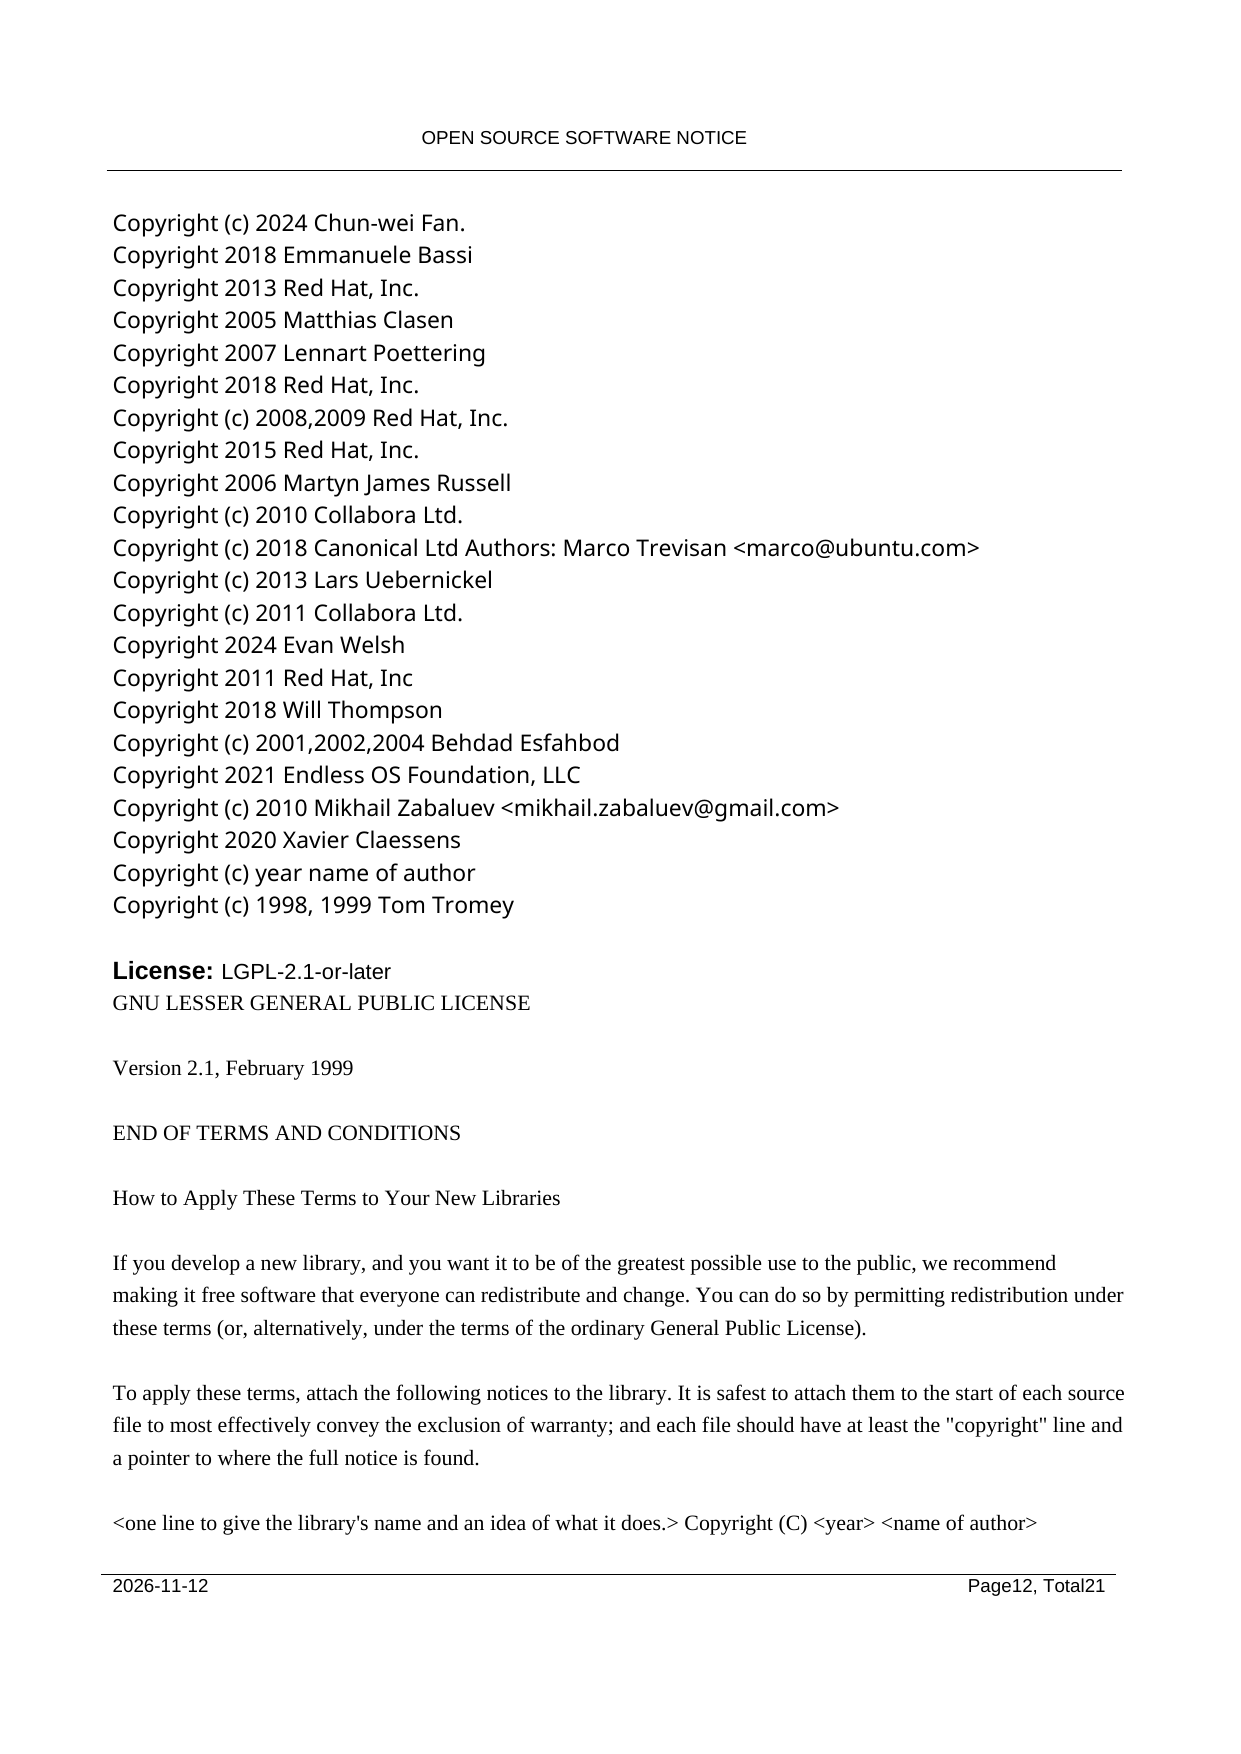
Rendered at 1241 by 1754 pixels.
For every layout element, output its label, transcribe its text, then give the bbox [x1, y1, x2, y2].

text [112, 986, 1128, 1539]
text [112, 206, 1128, 954]
text License: LGPL-2.1-or-later [112, 954, 1128, 986]
